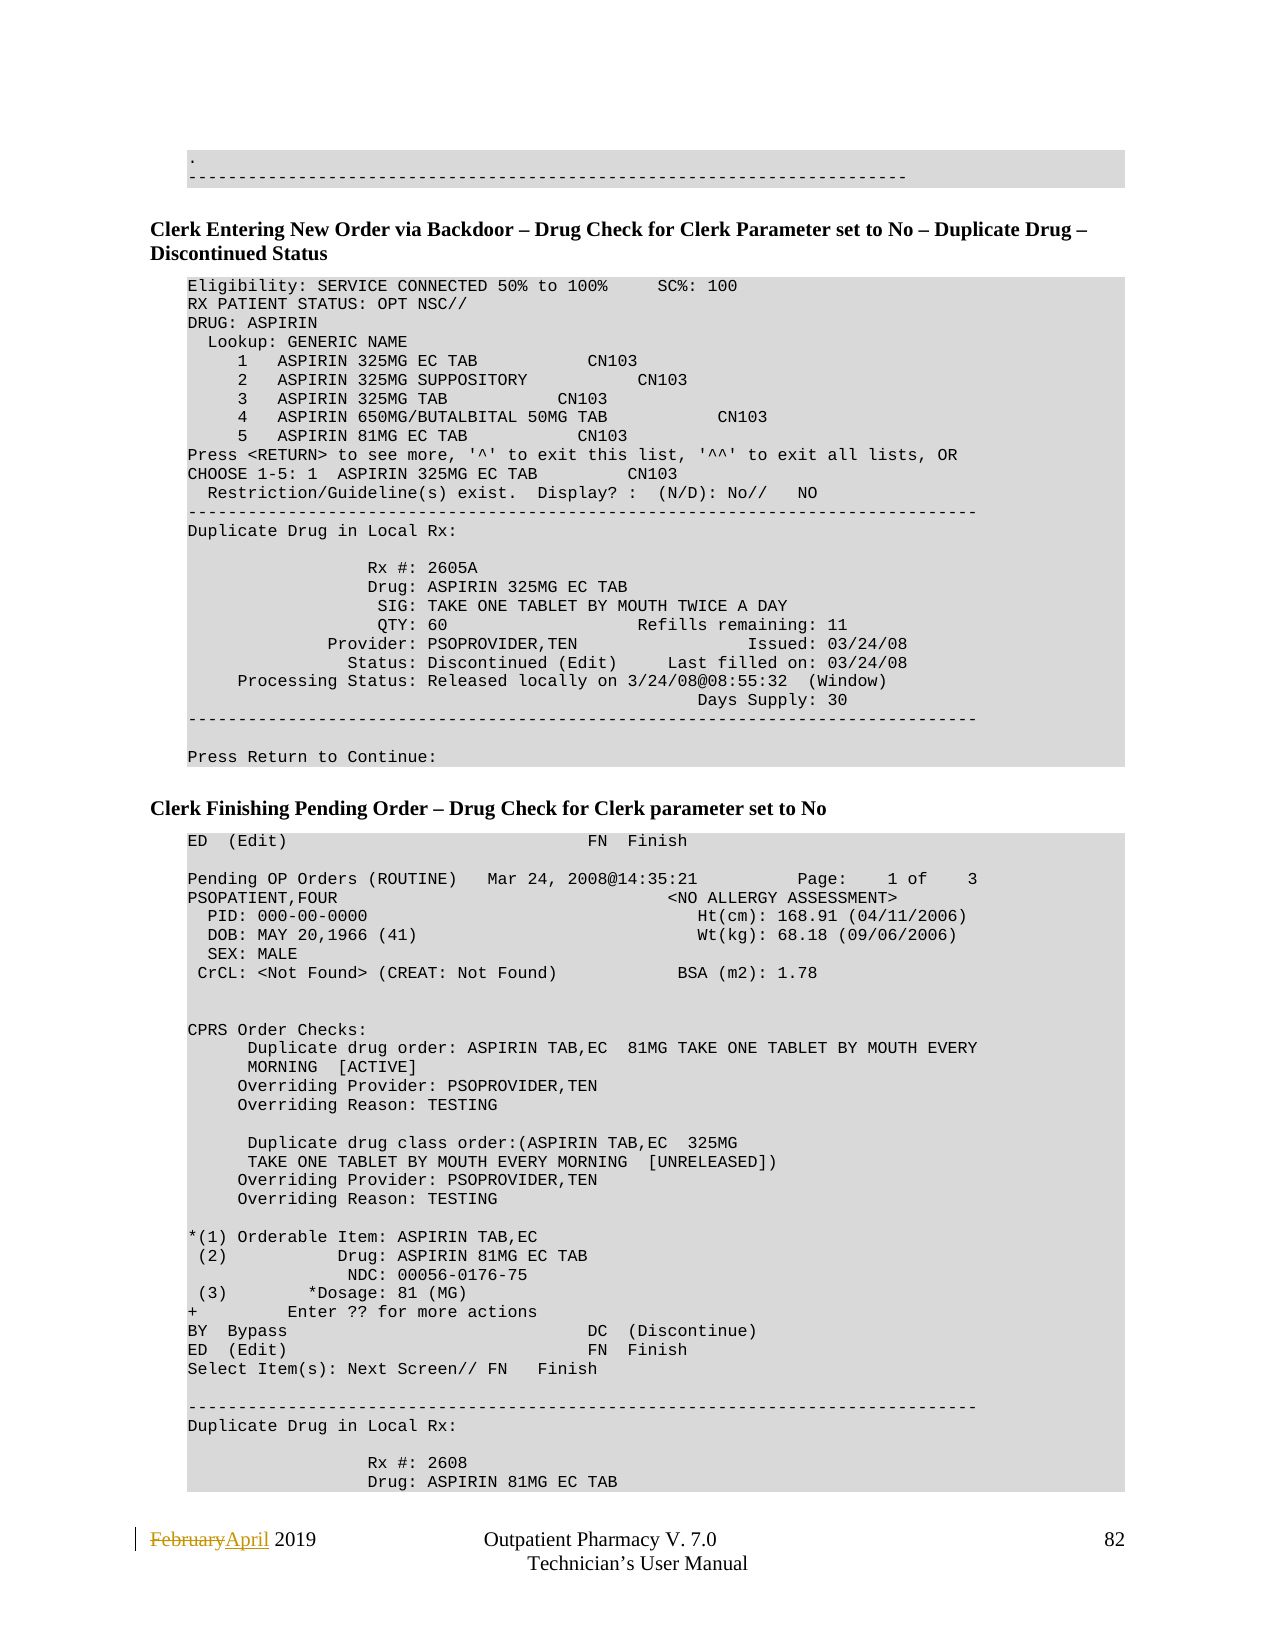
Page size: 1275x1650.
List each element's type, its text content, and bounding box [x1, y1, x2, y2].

text Provider: PSOPROVIDER,TEN Issued: 03/24/08 [187, 635, 1125, 654]
text (3) *Dosage: 81 (MG) [187, 1285, 1125, 1304]
text Eligibility: SERVICE CONNECTED 50% to 100% SC%: 100 [187, 277, 1125, 296]
text 1 ASPIRIN 325MG EC TAB CN103 [187, 352, 1125, 371]
text 2 ASPIRIN 325MG SUPPOSITORY CN103 [187, 371, 1125, 390]
text QTY: 60 Refills remaining: 11 [187, 616, 1125, 635]
text Restriction/Guideline(s) exist. Display? : (N/D): No// NO [187, 484, 1125, 503]
text Pending OP Orders (ROUTINE) Mar 24, 2008@14:35:21 Page: 1 of 3 [187, 870, 1125, 889]
text Duplicate Drug in Local Rx: [187, 522, 1125, 541]
text Rx #: 2608 [187, 1455, 1125, 1474]
text DRUG: ASPIRIN [187, 315, 1125, 334]
text SEX: MALE [187, 946, 1125, 964]
text MORNING [ACTIVE] [187, 1059, 1125, 1078]
text Days Supply: 30 [187, 692, 1125, 711]
text . [187, 150, 1125, 169]
text Clerk Finishing Pending Order – Drug Check for Clerk parameter set to No [150, 796, 1125, 820]
text PID: 000-00-0000 Ht(cm): 168.91 (04/11/2006) [187, 908, 1125, 927]
text ------------------------------------------------------------------------------- [187, 1398, 1125, 1417]
text Overriding Reason: TESTING [187, 1191, 1125, 1210]
text RX PATIENT STATUS: OPT NSC// [187, 296, 1125, 315]
text Drug: ASPIRIN 325MG EC TAB [187, 579, 1125, 598]
text NDC: 00056-0176-75 [187, 1266, 1125, 1285]
text PSOPATIENT,FOUR <NO ALLERGY ASSESSMENT> [187, 889, 1125, 908]
text SIG: TAKE ONE TABLET BY MOUTH TWICE A DAY [187, 598, 1125, 616]
text *(1) Orderable Item: ASPIRIN TAB,EC [187, 1228, 1125, 1247]
text Processing Status: Released locally on 3/24/08@08:55:32 (Window) [187, 673, 1125, 692]
text 3 ASPIRIN 325MG TAB CN103 [187, 390, 1125, 409]
text Overriding Reason: TESTING [187, 1097, 1125, 1115]
text Drug: ASPIRIN 81MG EC TAB [187, 1474, 1125, 1492]
text Duplicate Drug in Local Rx: [187, 1417, 1125, 1436]
text + Enter ?? for more actions [187, 1304, 1125, 1323]
text Select Item(s): Next Screen// FN Finish [187, 1361, 1125, 1379]
text Overriding Provider: PSOPROVIDER,TEN [187, 1172, 1125, 1191]
text ------------------------------------------------------------------------------- [187, 711, 1125, 729]
text Duplicate drug order: ASPIRIN TAB,EC 81MG TAKE ONE TABLET BY MOUTH EVERY [187, 1040, 1125, 1059]
text CPRS Order Checks: [187, 1021, 1125, 1040]
text CHOOSE 1-5: 1 ASPIRIN 325MG EC TAB CN103 [187, 466, 1125, 484]
text ------------------------------------------------------------------------ [187, 169, 1125, 188]
text BY Bypass DC (Discontinue) [187, 1323, 1125, 1342]
text Status: Discontinued (Edit) Last filled on: 03/24/08 [187, 654, 1125, 673]
text TAKE ONE TABLET BY MOUTH EVERY MORNING [UNRELEASED]) [187, 1153, 1125, 1172]
text Press Return to Continue: [187, 748, 1125, 767]
text Rx #: 2605A [187, 560, 1125, 579]
text ED (Edit) FN Finish [187, 1342, 1125, 1361]
text CrCL: <Not Found> (CREAT: Not Found) BSA (m2): 1.78 [187, 964, 1125, 983]
text Clerk Entering New Order via Backdoor – Drug Check for Clerk Parameter set to No – Duplicate Drug – Discontinued Status [150, 216, 1125, 264]
text Duplicate drug class order:(ASPIRIN TAB,EC 325MG [187, 1134, 1125, 1153]
text Press <RETURN> to see more, '^' to exit this list, '^^' to exit all lists, OR [187, 447, 1125, 466]
text (2) Drug: ASPIRIN 81MG EC TAB [187, 1247, 1125, 1266]
text ------------------------------------------------------------------------------- [187, 503, 1125, 522]
text ED (Edit) FN Finish [187, 833, 1125, 851]
text DOB: MAY 20,1966 (41) Wt(kg): 68.18 (09/06/2006) [187, 927, 1125, 946]
text Lookup: GENERIC NAME [187, 334, 1125, 352]
text 5 ASPIRIN 81MG EC TAB CN103 [187, 428, 1125, 447]
text 4 ASPIRIN 650MG/BUTALBITAL 50MG TAB CN103 [187, 409, 1125, 428]
text Overriding Provider: PSOPROVIDER,TEN [187, 1078, 1125, 1097]
